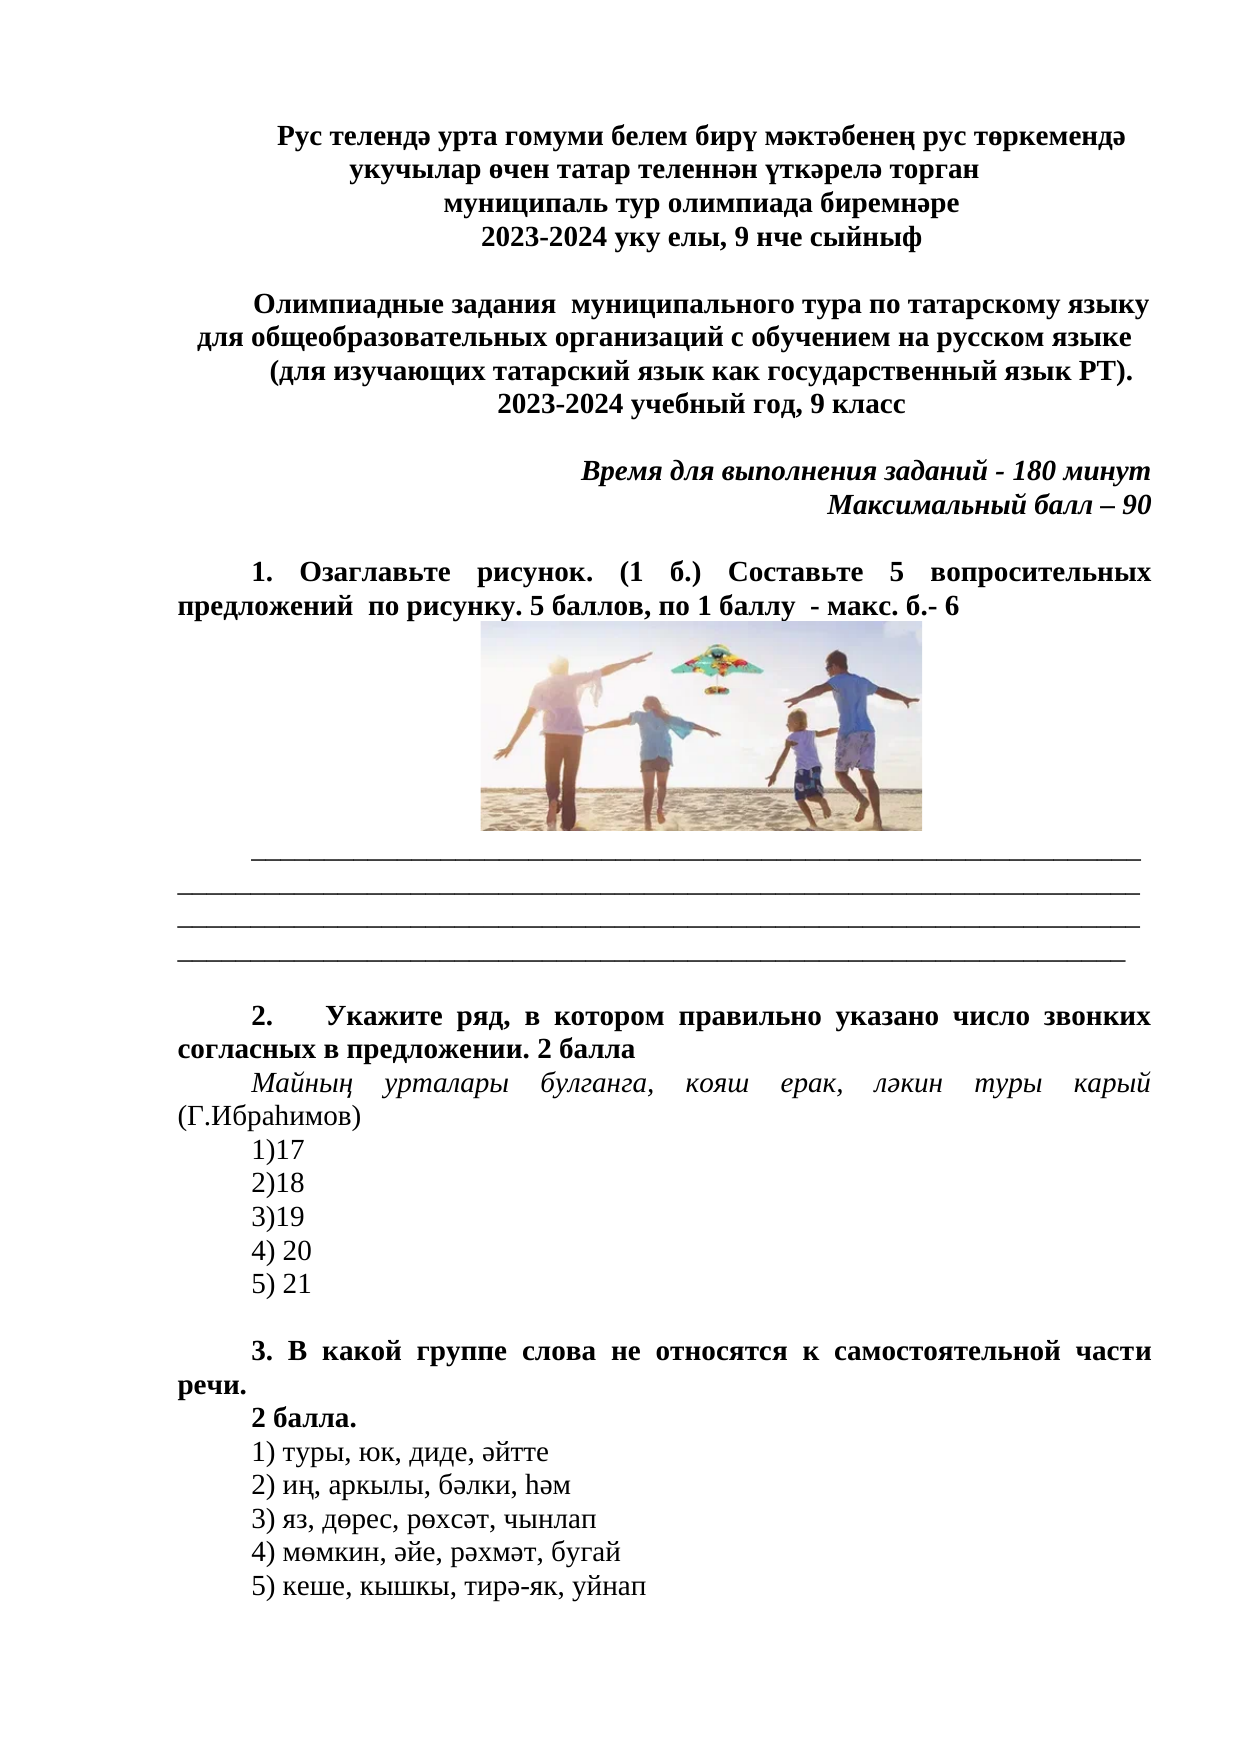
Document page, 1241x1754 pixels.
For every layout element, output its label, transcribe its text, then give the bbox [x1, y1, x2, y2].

text 2)18 [177, 1166, 1152, 1199]
text (для изучающих татарский язык как государственный язык РТ). [177, 353, 1152, 386]
text 2. Укажите ряд, в котором правильно указано число звонких согласных в предложении. 2 балла [177, 998, 1152, 1065]
text 5) 21 [177, 1266, 1152, 1300]
text Время для выполнения заданий - 180 минут [177, 453, 1152, 487]
text Максимальный балл – 90 [177, 487, 1152, 521]
text 3)19 [177, 1199, 1152, 1233]
text 3. В какой группе слова не относятся к самостоятельной части речи. [177, 1333, 1152, 1400]
text Олимпиадные задания муниципального тура по татарскому языку для общеобразовательных организаций с обучением на русском языке [177, 286, 1152, 353]
text 3) яз, дөрес, рөхсәт, чынлап [177, 1501, 1152, 1534]
text 2) иң, аркылы, бәлки, һәм [177, 1467, 1152, 1501]
text 1) туры, юк, диде, әйтте [177, 1434, 1152, 1467]
text 1. Озаглавьте рисунок. (1 б.) Составьте 5 вопросительных предложений по рисунку. 5 баллов, по 1 баллу - макс. б.- 6 [177, 554, 1152, 621]
text 4) мөмкин, әйе, рәхмәт, бугай [177, 1534, 1152, 1568]
text муниципаль тур олимпиада биремнәре [177, 185, 1152, 219]
text 4) 20 [177, 1233, 1152, 1266]
text 2023-2024 учебный год, 9 класс [177, 386, 1152, 420]
picture [480, 621, 923, 831]
text 5) кеше, кышкы, тирә-як, уйнап [177, 1568, 1152, 1602]
text 2023-2024 уку елы, 9 нче сыйныф [177, 219, 1152, 252]
text Майның урталары булганга, кояш ерак, ләкин туры карый (Г.Ибраһимов) [177, 1065, 1152, 1132]
text Рус телендә урта гомуми белем бирү мәктәбенең рус төркемендә укучылар өчен татар теленнән үткәрелә торган [177, 118, 1152, 185]
text 1)17 [177, 1132, 1152, 1166]
text __________________________________________________________________________________________________________________________________________________________________________________________________________________________________________________________________ [177, 830, 1152, 964]
text 2 балла. [177, 1400, 1152, 1434]
